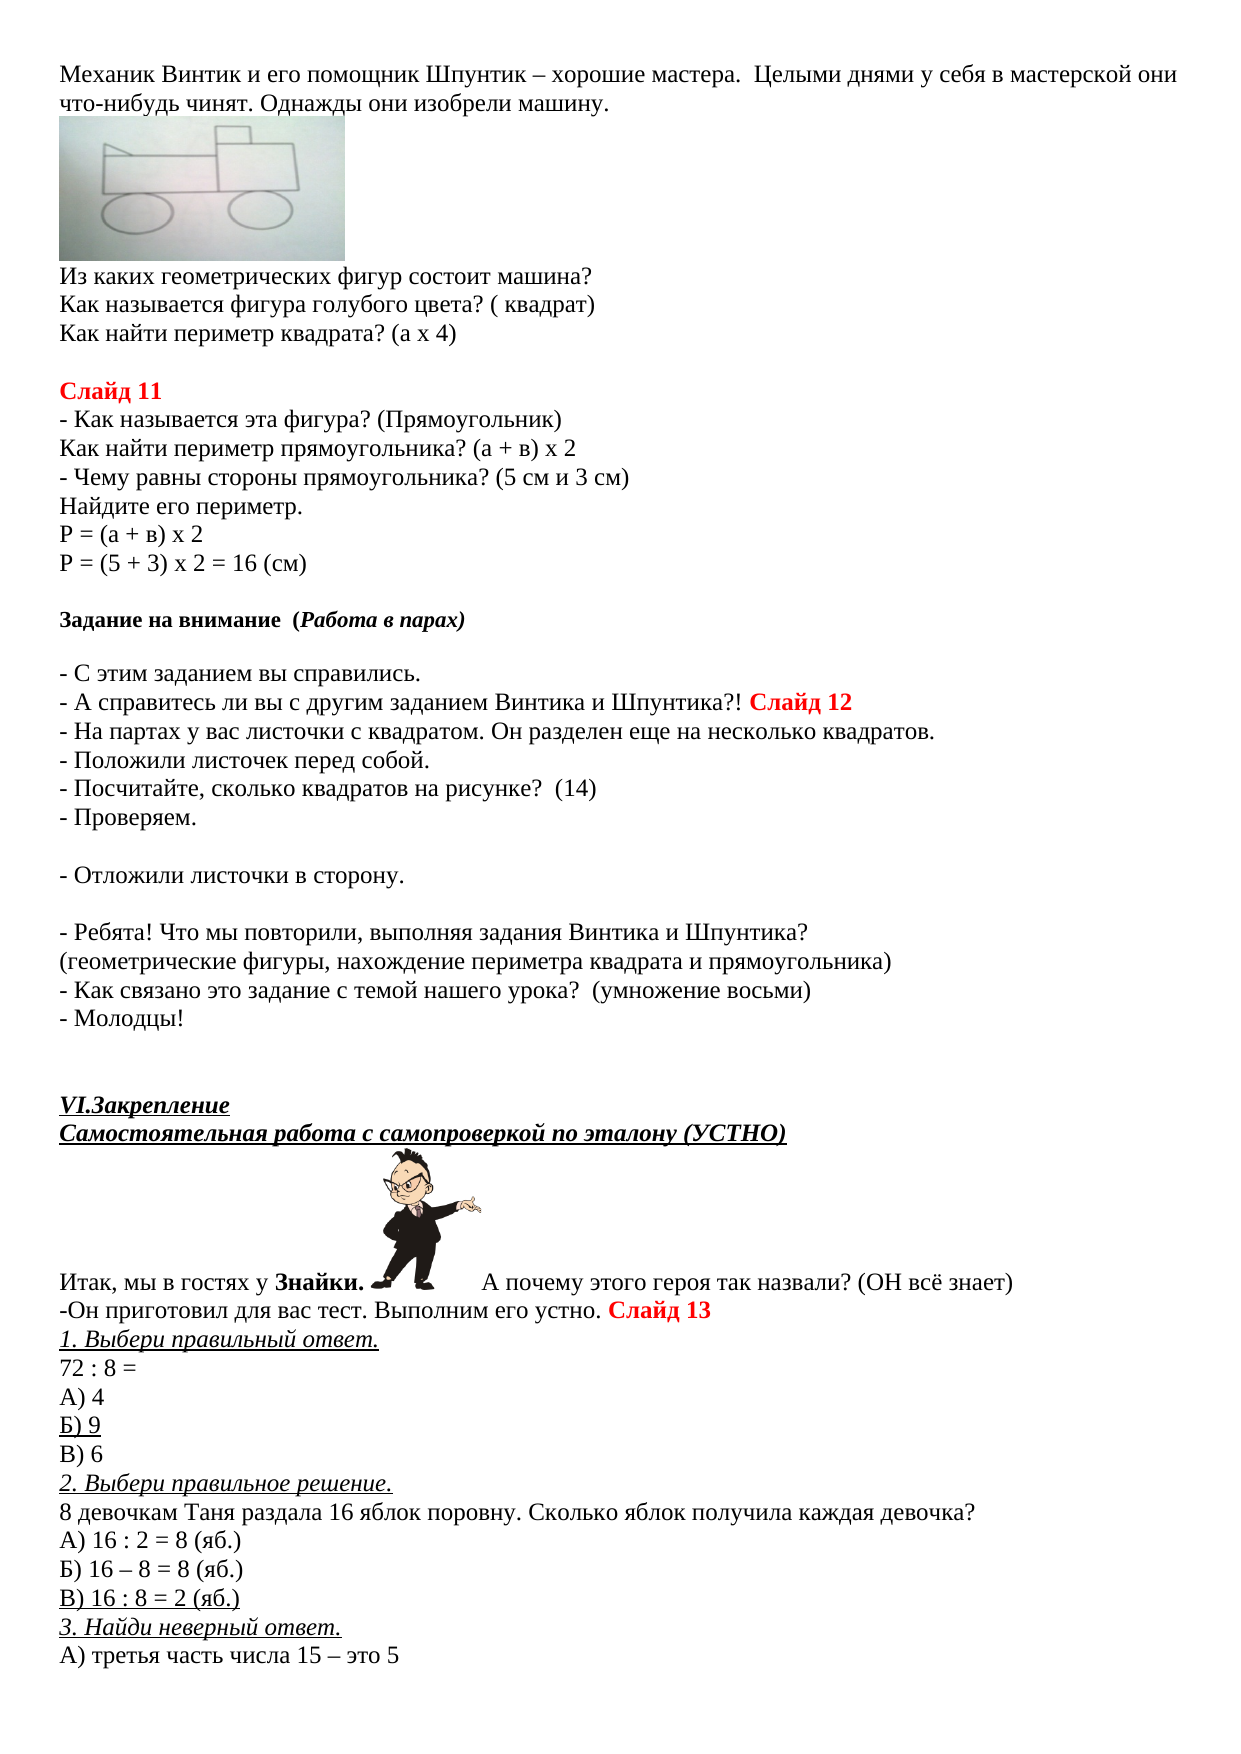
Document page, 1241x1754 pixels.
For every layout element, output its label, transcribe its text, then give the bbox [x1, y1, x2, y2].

text А) третья часть числа 15 – это 5 [59, 1640, 1181, 1669]
text Задание на внимание (Работа в парах) [59, 606, 1181, 632]
text Как найти периметр прямоугольника? (а + в) х 2 [59, 433, 1181, 462]
text 8 девочкам Таня раздала 16 яблок поровну. Сколько яблок получила каждая девочка? [59, 1497, 1181, 1525]
text 2. Выбери правильное решение. [59, 1468, 1181, 1497]
text Самостоятельная работа с самопроверкой по эталону (УСТНО) [59, 1118, 1181, 1147]
text Как найти периметр квадрата? (а х 4) [59, 318, 1181, 347]
text 72 : 8 = [59, 1353, 1181, 1382]
text А) 4 [59, 1382, 1181, 1410]
text - А справитесь ли вы с другим заданием Винтика и Шпунтика?! Слайд 12 [59, 687, 1181, 716]
text - Посчитайте, сколько квадратов на рисунке? (14) [59, 773, 1181, 802]
text - На партах у вас листочки с квадратом. Он разделен еще на несколько квадратов. [59, 716, 1181, 745]
text - Отложили листочки в сторону. [59, 860, 1181, 888]
text Как называется фигура голубого цвета? ( квадрат) [59, 289, 1181, 318]
text -Он приготовил для вас тест. Выполним его устно. Слайд 13 [59, 1295, 1181, 1324]
text - Молодцы! [59, 1003, 1181, 1032]
text В) 6 [59, 1439, 1181, 1468]
text Из каких геометрических фигур состоит машина? [59, 261, 1181, 289]
text - Проверяем. [59, 802, 1181, 831]
text А) 16 : 2 = 8 (яб.) [59, 1525, 1181, 1554]
text - Как связано это задание с темой нашего урока? (умножение восьми) [59, 975, 1181, 1003]
text - Положили листочек перед собой. [59, 745, 1181, 773]
text Механик Винтик и его помощник Шпунтик – хорошие мастера. Целыми днями у себя в мастерской они что-нибудь чинят. Однажды они изобрели машину. [59, 59, 1181, 117]
text - Как называется эта фигура? (Прямоугольник) [59, 404, 1181, 433]
text Найдите его периметр. [59, 491, 1181, 519]
text Б) 9 [59, 1410, 1181, 1439]
text Р = (5 + 3) х 2 = 16 (см) [59, 548, 1181, 577]
picture [59, 116, 345, 261]
text Б) 16 – 8 = 8 (яб.) [59, 1554, 1181, 1583]
text В) 16 : 8 = 2 (яб.) [59, 1583, 1181, 1612]
text - С этим заданием вы справились. [59, 658, 1181, 687]
picture [370, 1147, 482, 1290]
text - Ребята! Что мы повторили, выполняя задания Винтика и Шпунтика? [59, 917, 1181, 946]
text Слайд 11 [59, 376, 1181, 404]
text 1. Выбери правильный ответ. [59, 1324, 1181, 1353]
text (геометрические фигуры, нахождение периметра квадрата и прямоугольника) [59, 946, 1181, 975]
text VI.Закрепление [59, 1090, 1181, 1118]
text Р = (а + в) х 2 [59, 519, 1181, 548]
text - Чему равны стороны прямоугольника? ( и [59, 462, 1181, 491]
text 3. Найди неверный ответ. [59, 1612, 1181, 1640]
text Итак, мы в гостях у Знайки. А почему этого героя так назвали? (ОН всё знает) [59, 1147, 1181, 1295]
